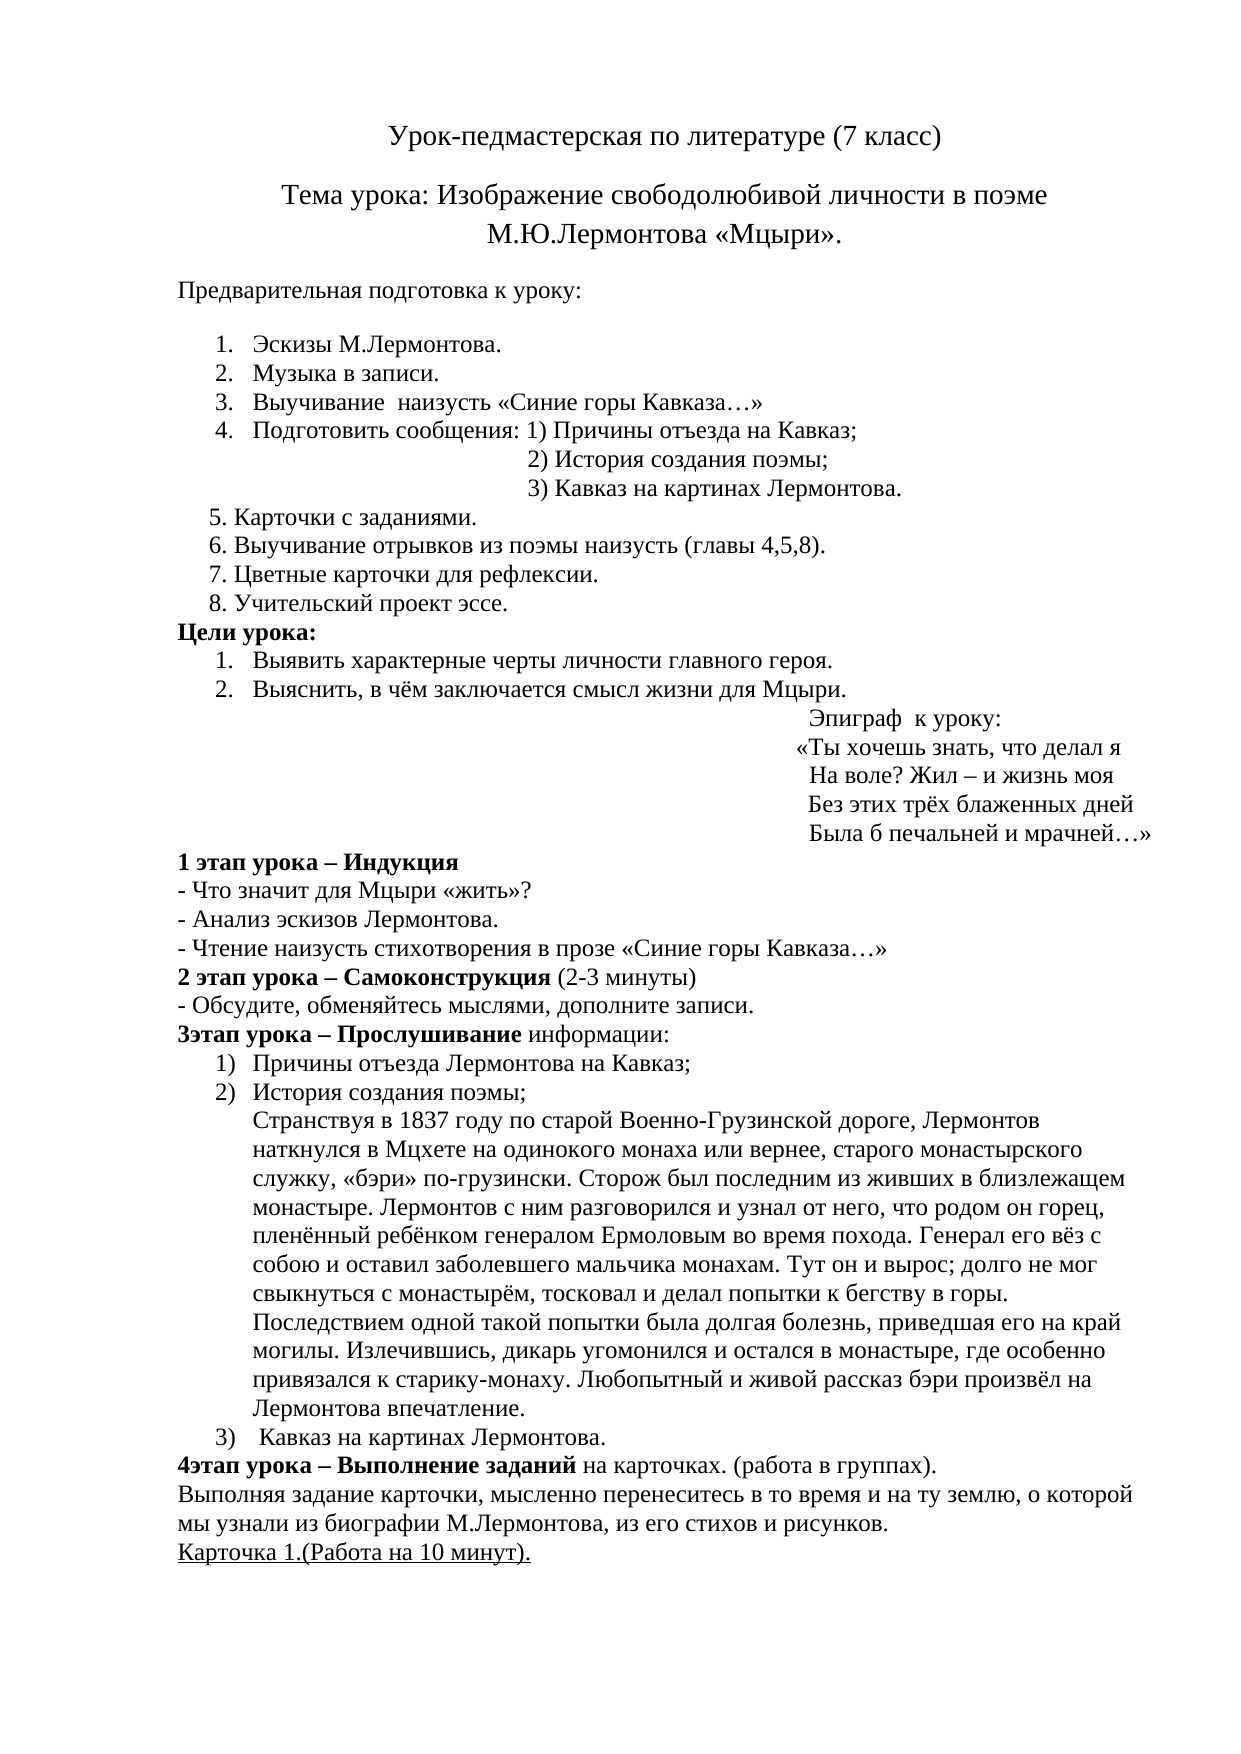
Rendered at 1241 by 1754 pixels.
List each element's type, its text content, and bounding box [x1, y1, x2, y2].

text Тема урока: Изображение свободолюбивой личности в поэме М.Ю.Лермонтова «Мцыри». [177, 177, 1152, 249]
list Причины отъезда Лермонтова на Кавказ; [215, 1048, 1152, 1077]
list Эскизы М.Лермонтова. [215, 329, 1152, 358]
text Выполняя задание карточки, мысленно перенеситесь в то время и на ту землю, о которой мы узнали из биографии М.Лермонтова, из его стихов и рисунков. [177, 1479, 1152, 1537]
text Без этих трёх блаженных дней [177, 789, 1152, 818]
text 6. Выучивание отрывков из поэмы наизусть (главы 4,5,8). [177, 531, 1152, 559]
list Музыка в записи. [215, 358, 1152, 387]
text Урок-педмастерская по литературе (7 класс) [177, 118, 1152, 152]
list Выучивание наизусть «Синие горы Кавказа…» [215, 387, 1152, 416]
text - Анализ эскизов Лермонтова. [177, 904, 1152, 933]
text Цели урока: [177, 617, 1152, 646]
list Выяснить, в чём заключается смысл жизни для Мцыри. [215, 674, 1152, 703]
text 1 этап урока – Индукция [177, 847, 1152, 876]
list Выявить характерные черты личности главного героя. [215, 646, 1152, 674]
list Подготовить сообщения: 1) Причины отъезда на Кавказ; [215, 416, 1152, 444]
list 2) История создания поэмы; [252, 444, 1152, 473]
text На воле? Жил – и жизнь моя [177, 761, 1152, 789]
list Кавказ на картинах Лермонтова. [215, 1422, 1152, 1451]
text «Ты хочешь знать, что делал я [177, 732, 1152, 761]
text - Что значит для Мцыри «жить»? [177, 876, 1152, 904]
text - Обсудите, обменяйтесь мыслями, дополните записи. [177, 991, 1152, 1019]
list Странствуя в 1837 году по старой Военно-Грузинской дороге, Лермонтов наткнулся в Мцхете на одинокого монаха или вернее, старого монастырского служку, «бэри» по-грузински. Сторож был последним из живших в близлежащем монастыре. Лермонтов с ним разговорился и узнал от него, что родом он горец, пленённый ребёнком генералом Ермоловым во время похода. Генерал его вёз с собою и оставил заболевшего мальчика монахам. Тут он и вырос; долго не мог свыкнуться с монастырём, тосковал и делал попытки к бегству в горы. Последствием одной такой попытки была долгая болезнь, приведшая его на край могилы. Излечившись, дикарь угомонился и остался в монастыре, где особенно привязался к старику-монаху. Любопытный и живой рассказ бэри произвёл на Лермонтова впечатление. [252, 1106, 1152, 1422]
text 8. Учительский проект эссе. [177, 588, 1152, 617]
text 7. Цветные карточки для рефлексии. [177, 559, 1152, 588]
text 3этап урока – Прослушивание информации: [177, 1019, 1152, 1048]
text Предварительная подготовка к уроку: [177, 275, 1152, 304]
list История создания поэмы; [215, 1077, 1152, 1106]
list 3) Кавказ на картинах Лермонтова. [252, 473, 1152, 502]
text Карточка 1.(Работа на 10 минут). [177, 1537, 1152, 1566]
list Эпиграф к уроку: [252, 703, 1152, 732]
text Была б печальней и мрачней…» [177, 818, 1152, 847]
text - Чтение наизусть стихотворения в прозе «Синие горы Кавказа…» [177, 933, 1152, 962]
text 5. Карточки с заданиями. [177, 502, 1152, 531]
text 4этап урока – Выполнение заданий на карточках. (работа в группах). [177, 1451, 1152, 1479]
text 2 этап урока – Самоконструкция (2-3 минуты) [177, 962, 1152, 991]
